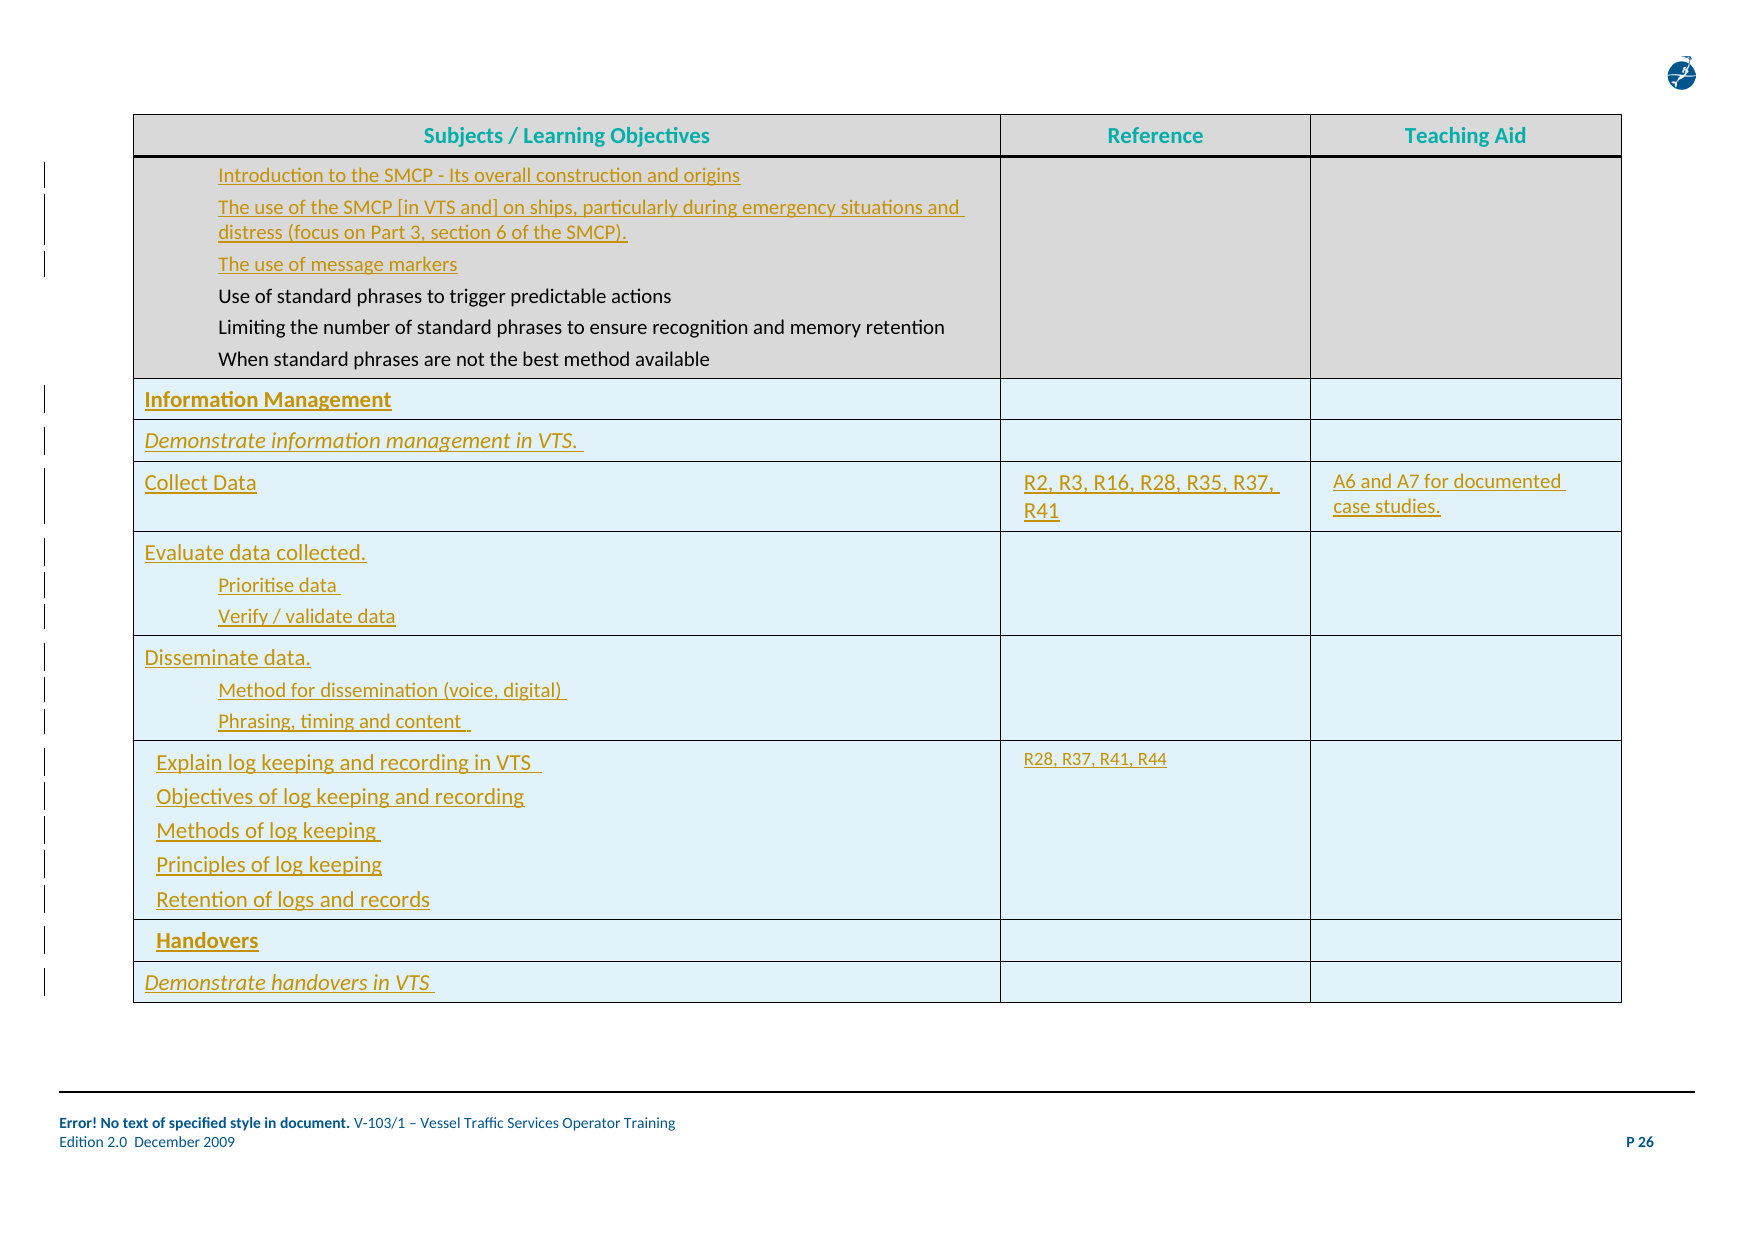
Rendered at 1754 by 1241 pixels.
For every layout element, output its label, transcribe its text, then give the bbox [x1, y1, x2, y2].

picture [1636, 6, 1754, 125]
table_cell [1001, 158, 1310, 378]
table_cell Use of standard phrases to trigger predictable actions Limiting the number of standard phrases to ensure recognition and memory retention When standard phrases are not the best method available [134, 158, 1000, 378]
table_cell [1311, 158, 1621, 378]
table_header Reference [1001, 115, 1310, 155]
table_header Subjects / Learning Objectives [134, 115, 1000, 155]
table_header Teaching Aid [1311, 115, 1621, 155]
